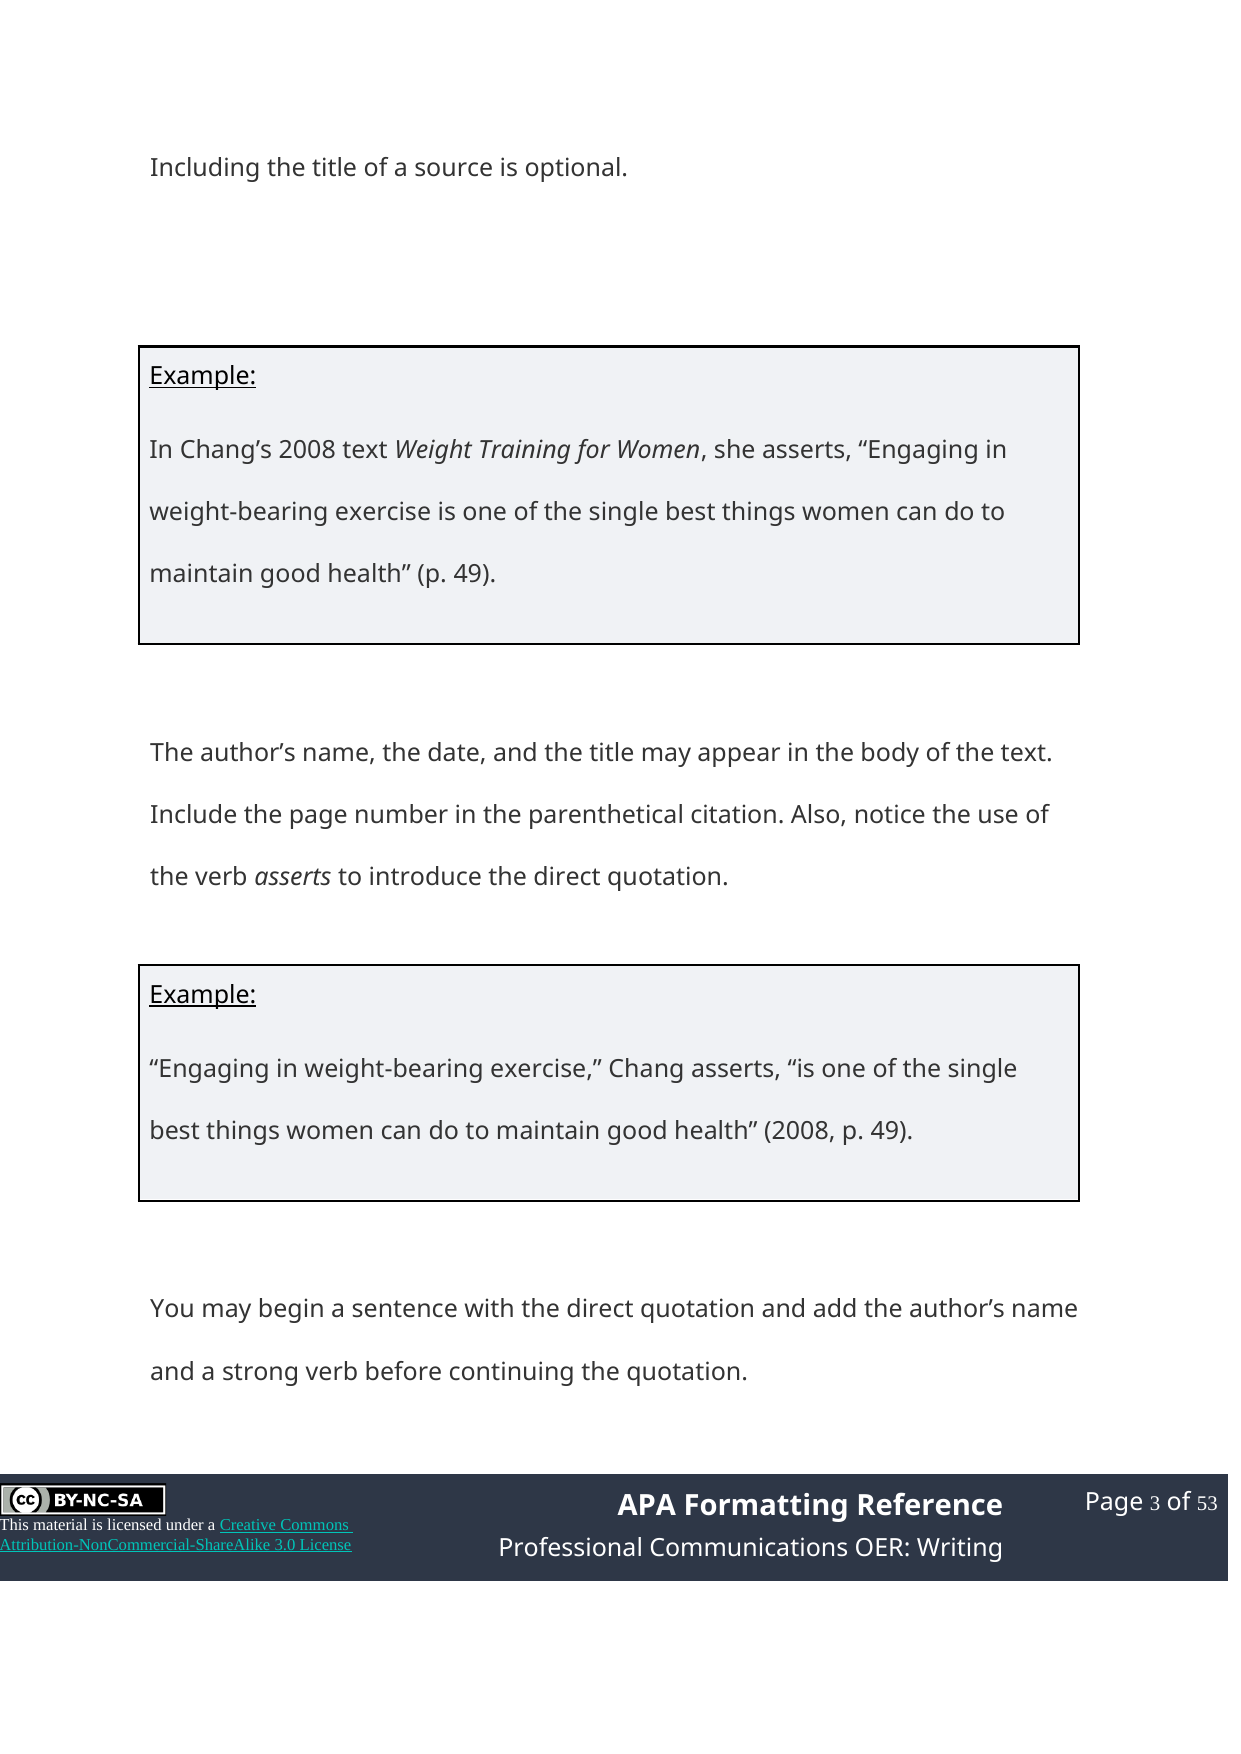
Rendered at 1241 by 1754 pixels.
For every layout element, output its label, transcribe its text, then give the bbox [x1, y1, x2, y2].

text Including the title of a source is optional. [150, 150, 1090, 184]
text The author’s name, the date, and the title may appear in the body of the text. Include the page number in the parenthetical citation. Also, notice the use of the verb asserts to introduce the direct quotation. [150, 734, 1090, 892]
table_header Example: “Engaging in weight-bearing exercise,” Chang asserts, “is one of the single best things women can do to maintain good health” (2008, p. 49). [140, 966, 1078, 1199]
text You may begin a sentence with the direct quotation and add the author’s name and a strong verb before continuing the quotation. [150, 1291, 1090, 1387]
picture [0, 1483, 167, 1516]
table_header Example: In Chang’s 2008 text Weight Training for Women, she asserts, “Engaging in weight-bearing exercise is one of the single best things women can do to maintain good health” (p. 49). [140, 348, 1078, 643]
